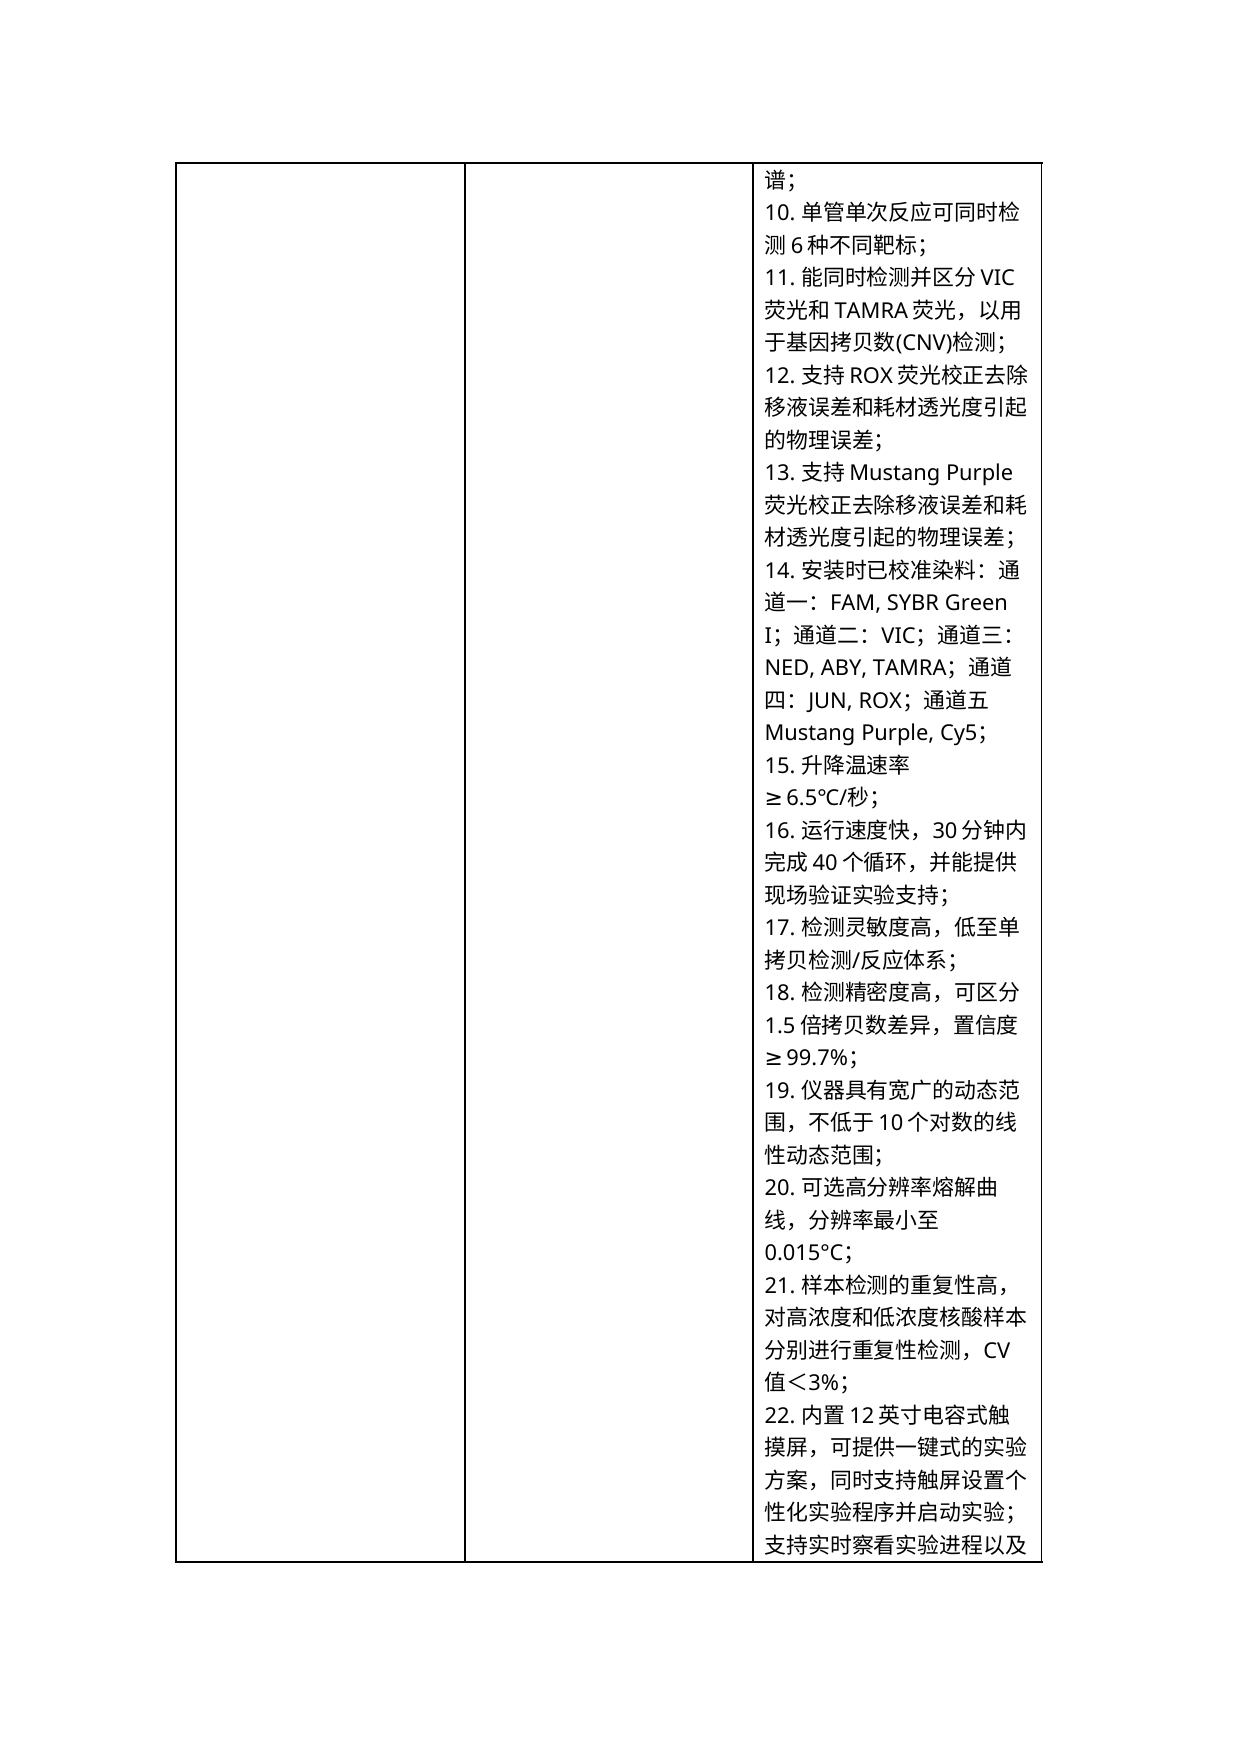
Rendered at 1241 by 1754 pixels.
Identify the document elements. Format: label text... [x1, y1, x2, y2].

table_cell [466, 164, 752, 1561]
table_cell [754, 164, 1041, 1561]
table_cell 5 [177, 164, 464, 1561]
